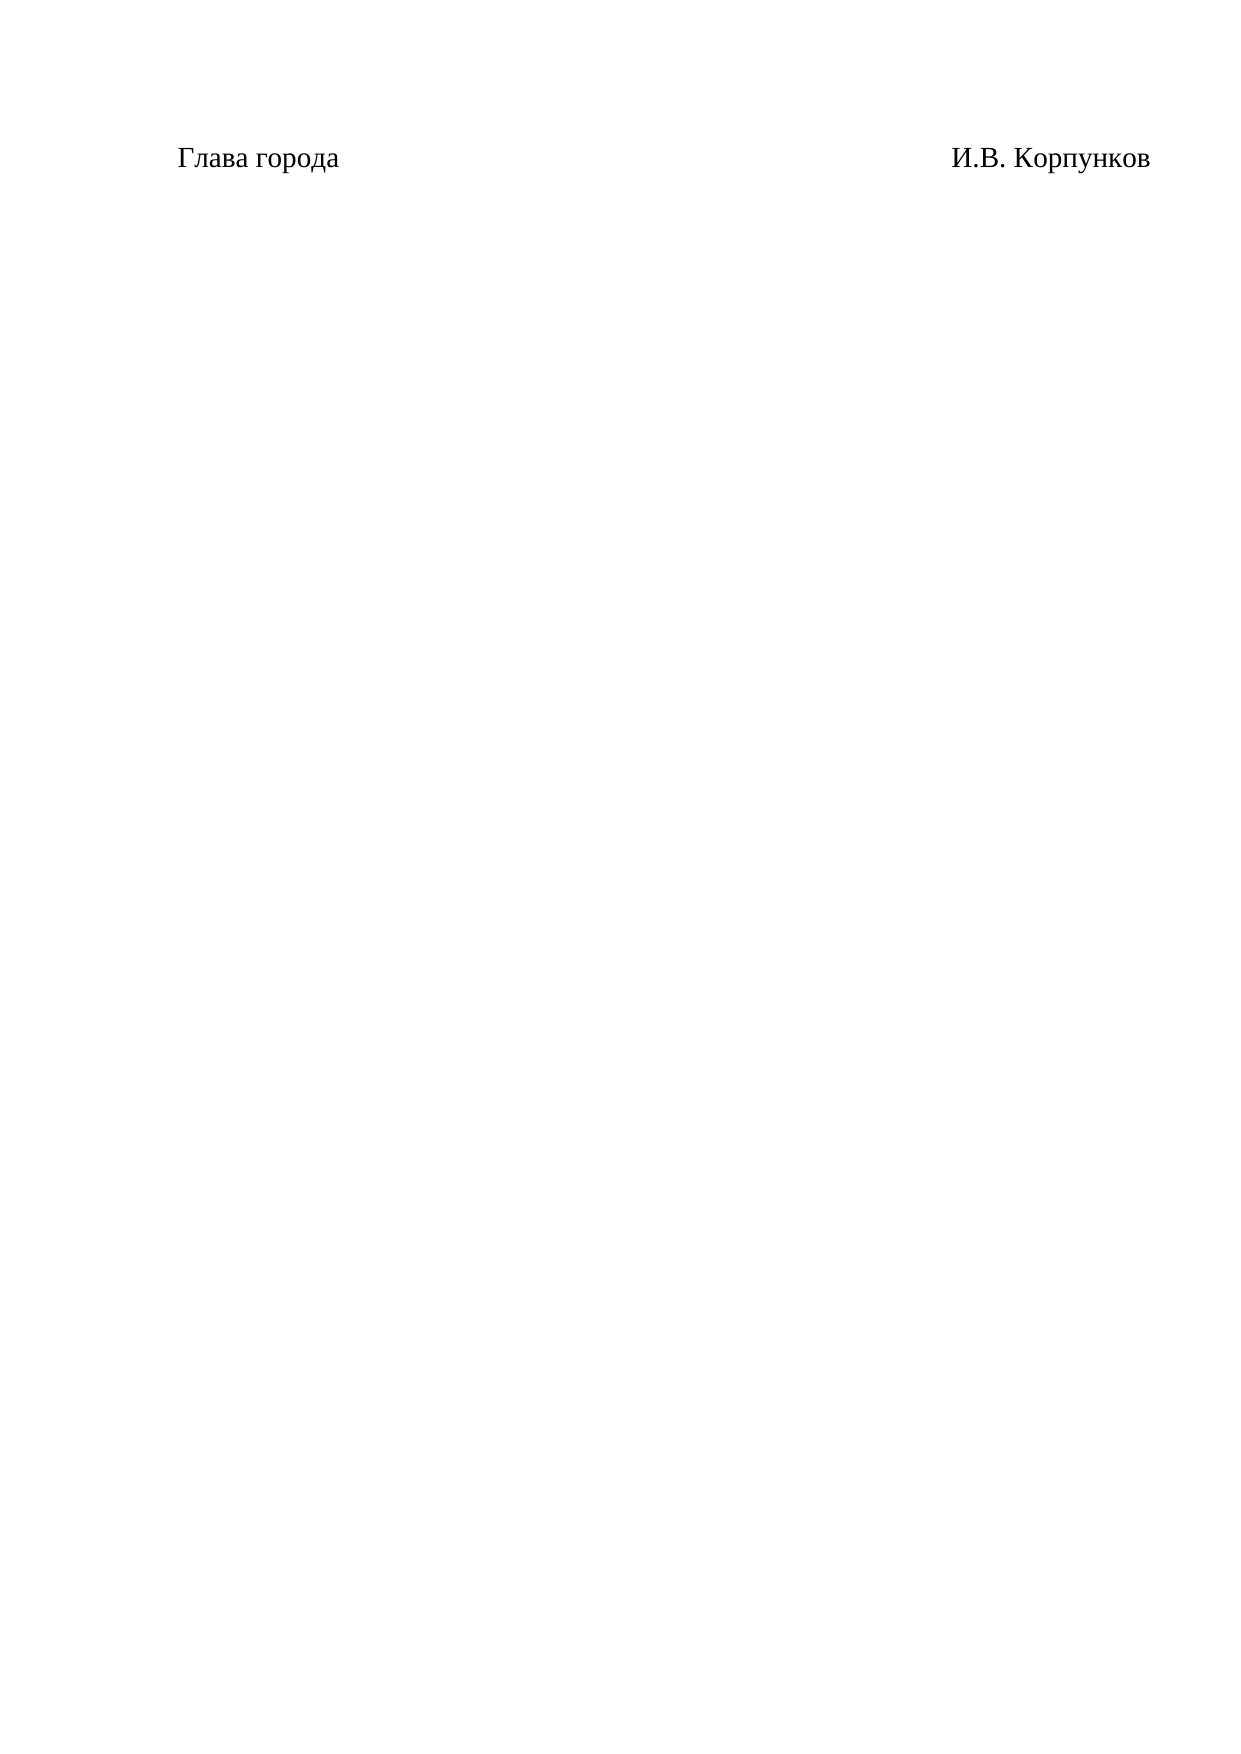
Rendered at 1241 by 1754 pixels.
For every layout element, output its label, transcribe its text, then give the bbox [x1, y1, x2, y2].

text Глава города И.В. Корпунков [177, 140, 1163, 173]
